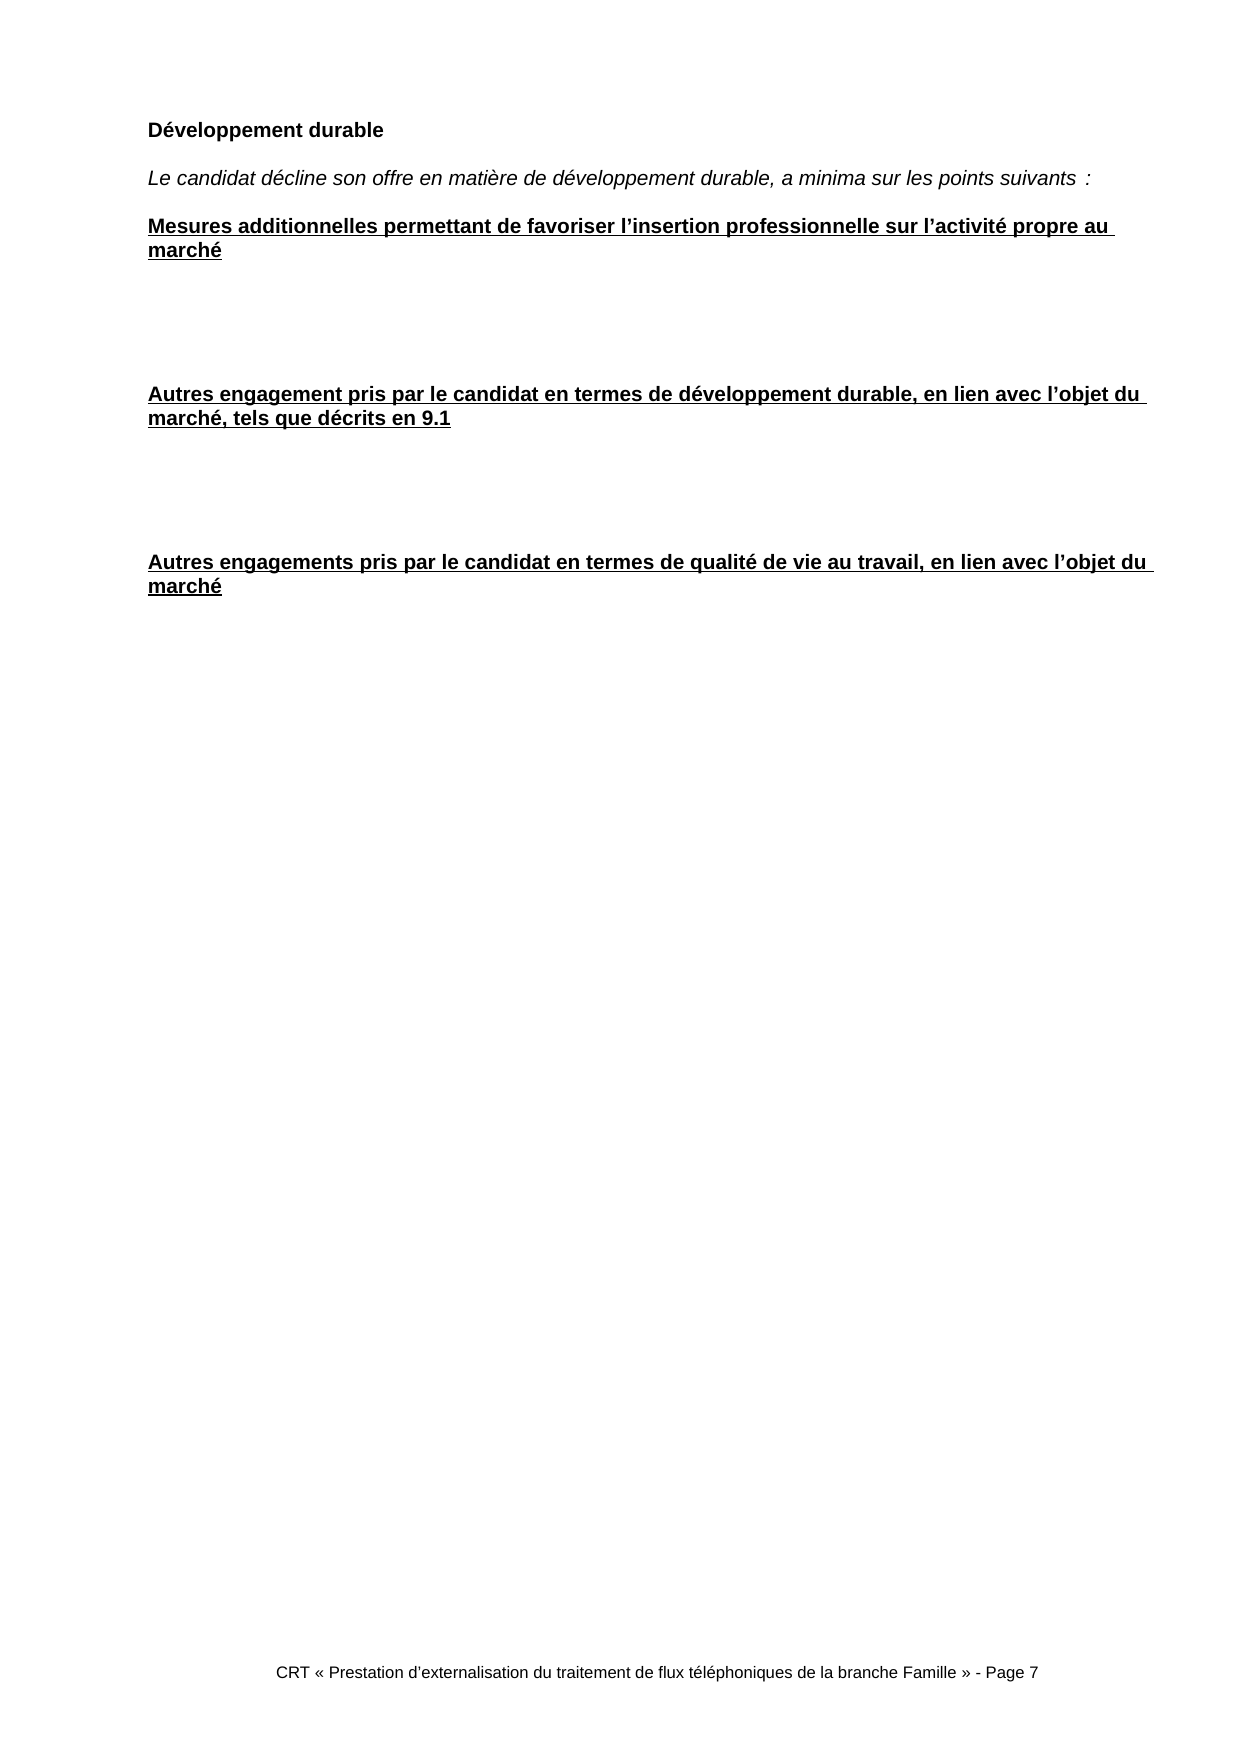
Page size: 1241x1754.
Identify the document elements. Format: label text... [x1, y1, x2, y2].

text Mesures additionnelles permettant de favoriser l’insertion professionnelle sur l’activité propre au marché [148, 214, 1166, 262]
text Autres engagements pris par le candidat en termes de qualité de vie au travail, en lien avec l’objet du marché [148, 549, 1166, 597]
text Développement durable [148, 118, 1166, 142]
text Le candidat décline son offre en matière de développement durable, a minima sur les points suivants : [148, 166, 1166, 190]
text Autres engagement pris par le candidat en termes de développement durable, en lien avec l’objet du marché, tels que décrits en 9.1 [148, 382, 1166, 430]
